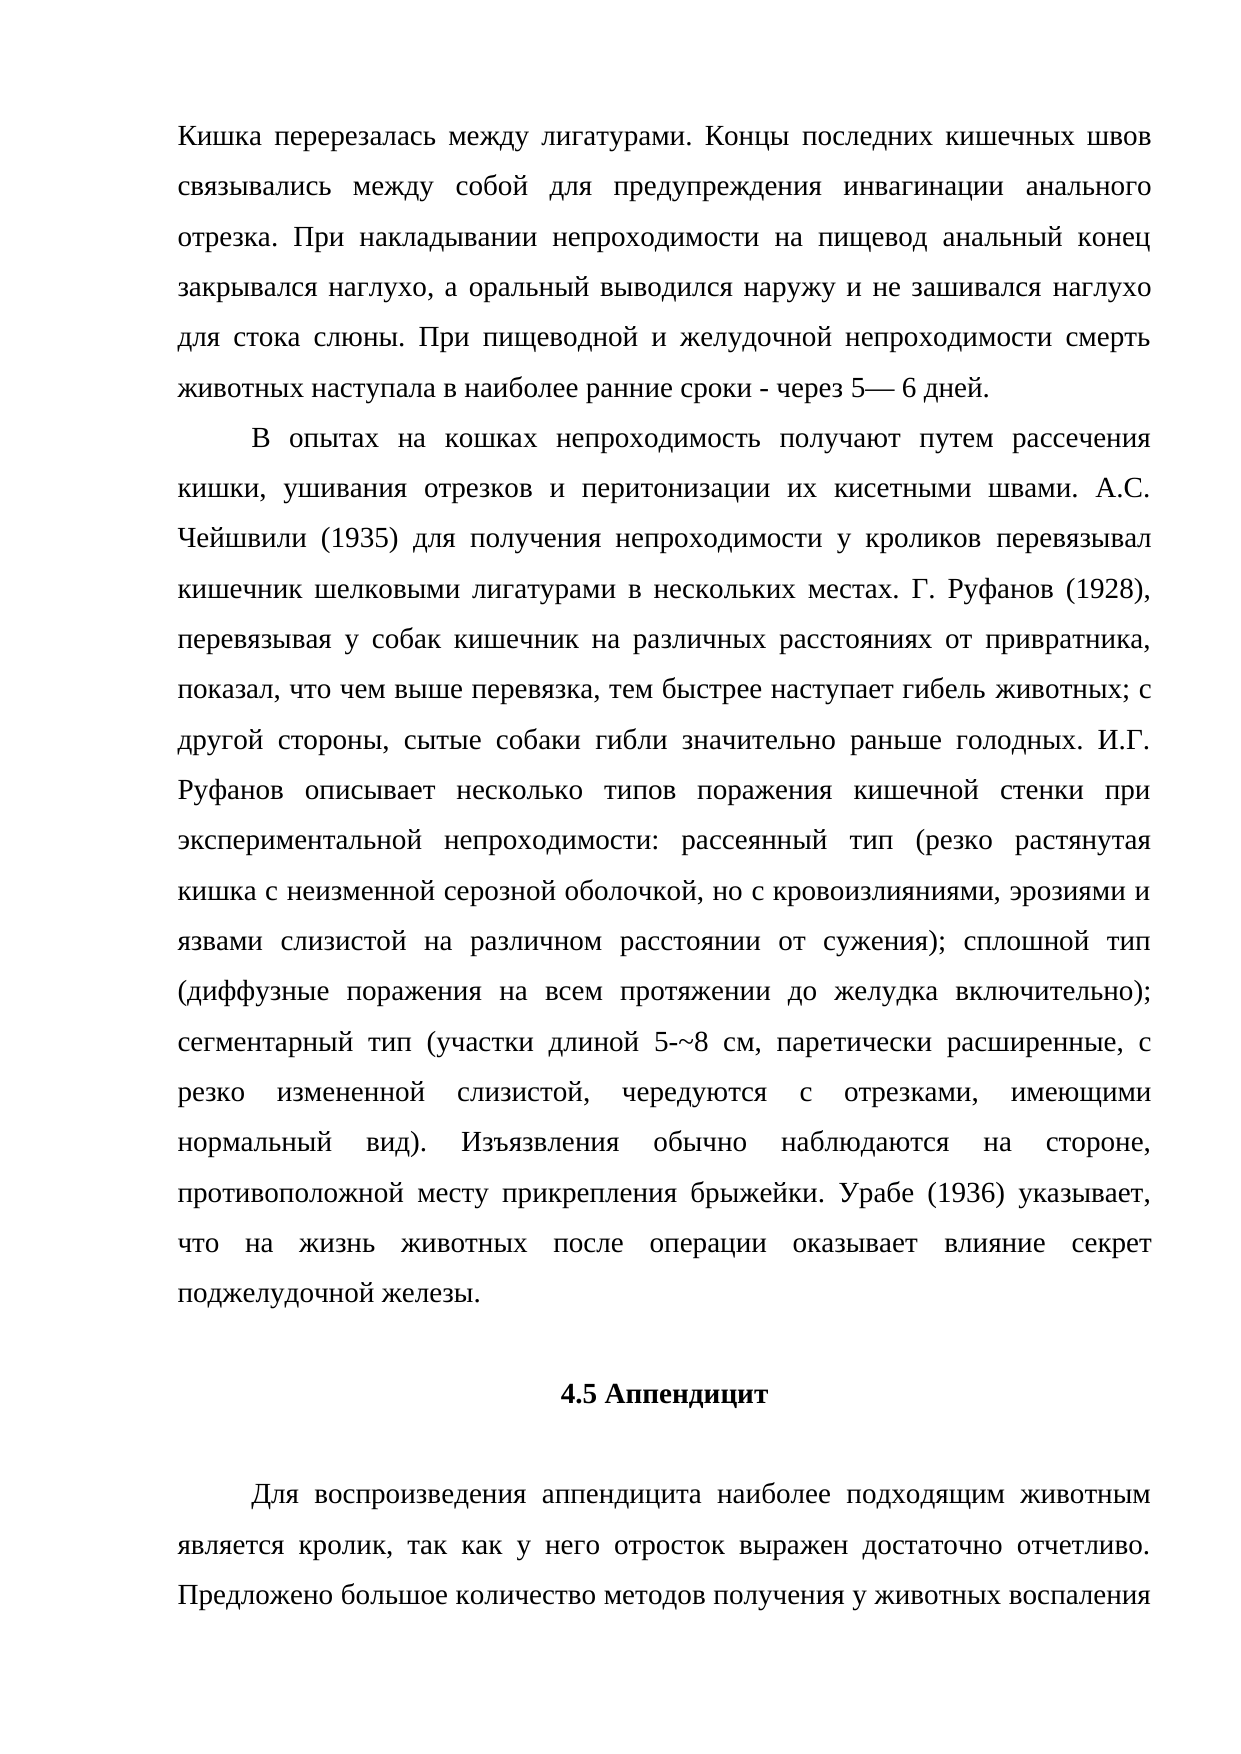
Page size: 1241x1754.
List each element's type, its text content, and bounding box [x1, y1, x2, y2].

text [177, 1477, 1152, 1611]
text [177, 118, 1152, 403]
text 4.5 Аппендицит [177, 1376, 1152, 1409]
text В опытах на кошках непроходимость получают путем рассечения кишки, ушивания отрезков и перитонизации их кисетными швами. А.С. Чейшвили (1935) для получения непроходимости у кроликов перевязывал кишечник шелковыми лигатурами в нескольких местах. Г. Руфанов (1928), перевязывая у собак кишечник на различных расстояниях от привратника, показал, что чем выше перевязка, тем быстрее наступает гибель животных; с другой стороны, сытые собаки гибли значительно раньше голодных. И.Г. Руфанов описывает несколько типов поражения кишечной стенки при экспериментальной непроходимости: рассеянный тип (резко растянутая кишка с неизменной серозной оболочкой, но с кровоизлияниями, эрозиями и язвами слизистой на различном расстоянии от сужения); сплошной тип (диффузные поражения на всем протяжении до желудка включительно); сегментарный тип (участки длиной 5-~8 см, паретически расширенные, с резко измененной слизистой, чередуются с отрезками, имеющими нормальный вид). Изъязвления обычно наблюдаются на стороне, противоположной месту прикрепления брыжейки. Урабе (1936) указывает, что на жизнь животных после операции оказывает влияние секрет поджелудочной железы. [177, 420, 1152, 1309]
